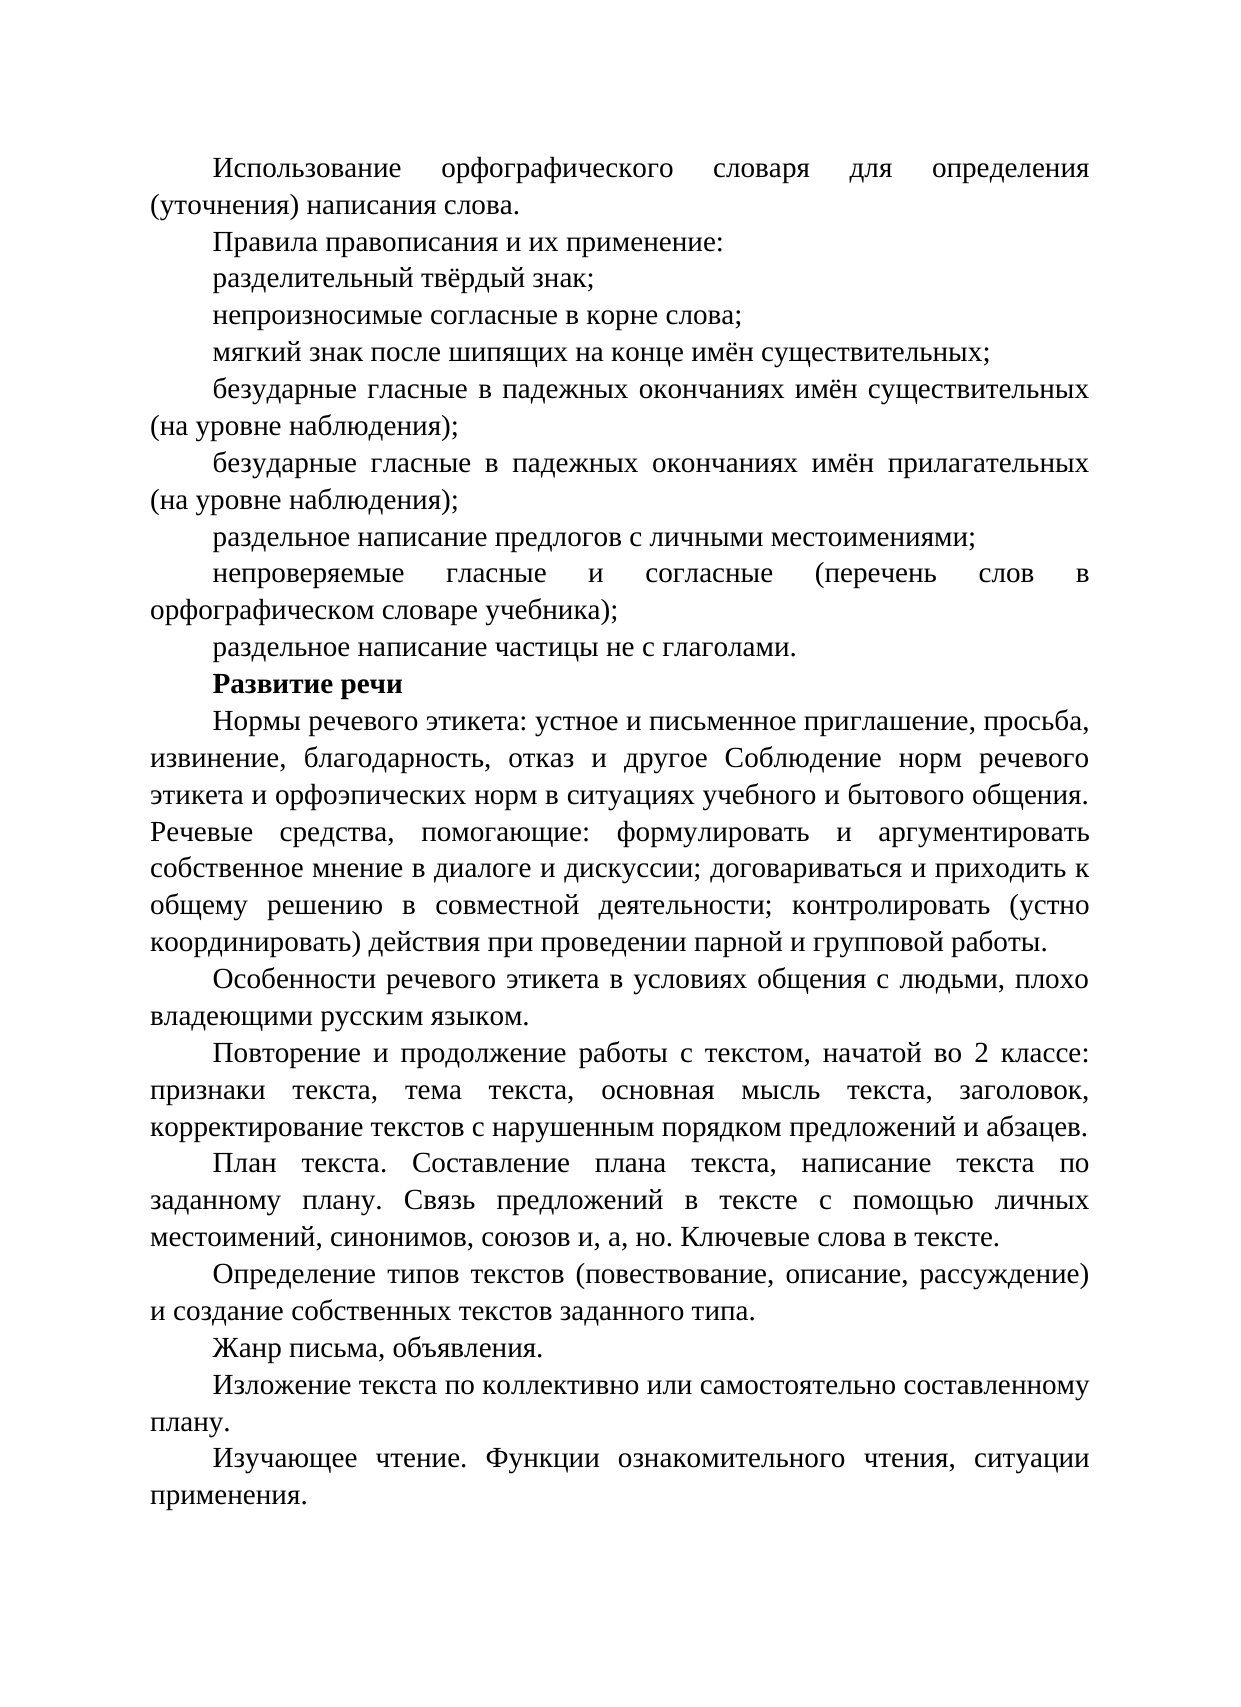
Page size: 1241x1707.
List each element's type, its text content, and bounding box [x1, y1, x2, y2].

text разделительный твёрдый знак; [150, 261, 1090, 294]
text безударные гласные в падежных окончаниях имён прилагательных (на уровне наблюдения); [150, 445, 1090, 515]
text безударные гласные в падежных окончаниях имён существительных (на уровне наблюдения); [150, 371, 1090, 442]
text Определение типов текстов (повествование, описание, рассуждение) и создание собственных текстов заданного типа. [150, 1256, 1090, 1327]
text раздельное написание частицы не с глаголами. [150, 629, 1090, 663]
text Изучающее чтение. Функции ознакомительного чтения, ситуации применения. [150, 1441, 1090, 1511]
text мягкий знак после шипящих на конце имён существительных; [150, 334, 1090, 368]
text Развитие речи [150, 666, 1090, 700]
text Изложение текста по коллективно или самостоятельно составленному плану. [150, 1367, 1090, 1437]
text Нормы речевого этикета: устное и письменное приглашение, просьба, извинение, благодарность, отказ и другое Соблюдение норм речевого этикета и орфоэпических норм в ситуациях учебного и бытового общения. Речевые средства, помогающие: формулировать и аргументировать собственное мнение в диалоге и дискуссии; договариваться и приходить к общему решению в совместной деятельности; контролировать (устно координировать) действия при проведении парной и групповой работы. [150, 703, 1090, 958]
text непроизносимые согласные в корне слова; [150, 297, 1090, 331]
text Правила правописания и их применение: [150, 224, 1090, 257]
text раздельное написание предлогов с личными местоимениями; [150, 519, 1090, 552]
text Жанр письма, объявления. [150, 1330, 1090, 1363]
text План текста. Составление плана текста, написание текста по заданному плану. Связь предложений в тексте с помощью личных местоимений, синонимов, союзов и, а, но. Ключевые слова в тексте. [150, 1146, 1090, 1253]
text Использование орфографического словаря для определения (уточнения) написания слова. [150, 150, 1090, 220]
text Повторение и продолжение работы с текстом, начатой во 2 классе: признаки текста, тема текста, основная мысль текста, заголовок, корректирование текстов с нарушенным порядком предложений и абзацев. [150, 1035, 1090, 1142]
text непроверяемые гласные и согласные (перечень слов в орфографическом словаре учебника); [150, 556, 1090, 626]
text Особенности речевого этикета в условиях общения с людьми, плохо владеющими русским языком. [150, 961, 1090, 1032]
